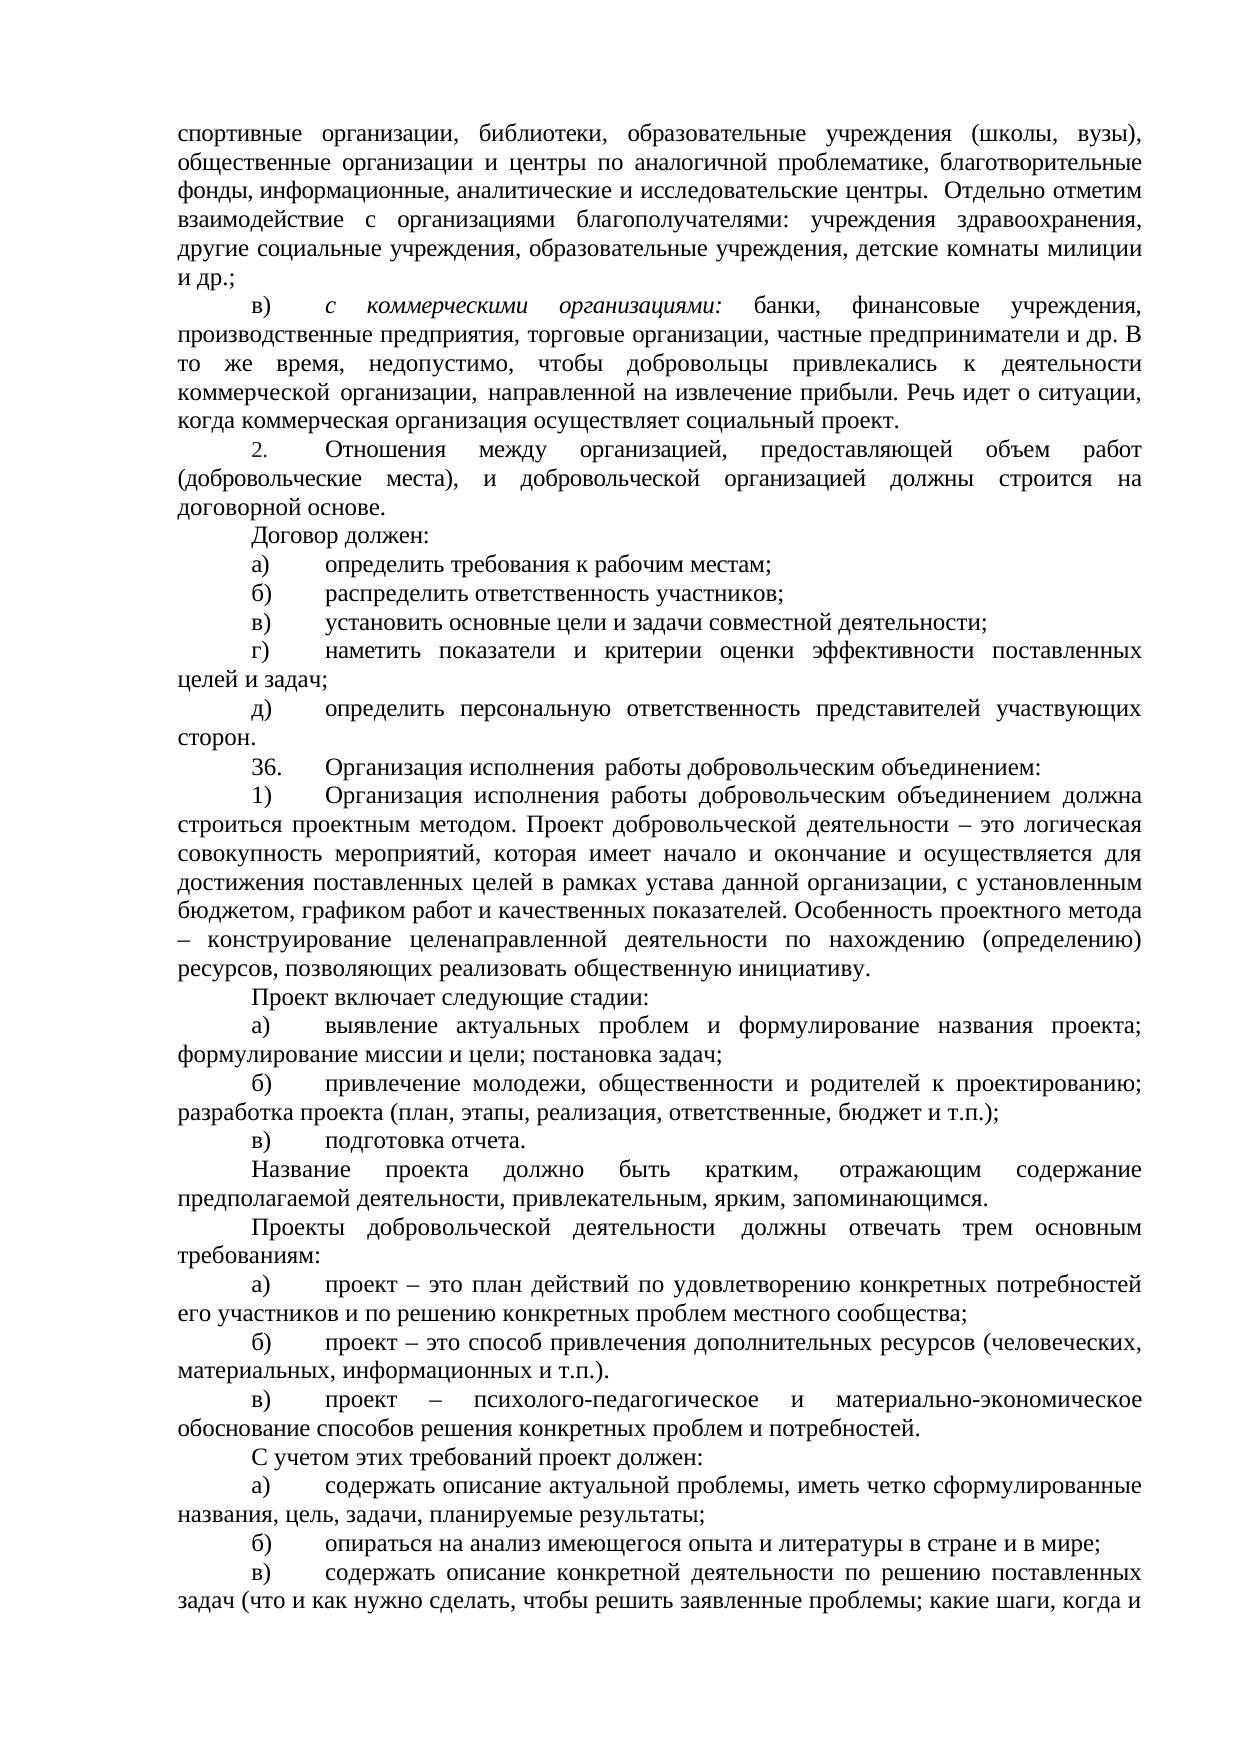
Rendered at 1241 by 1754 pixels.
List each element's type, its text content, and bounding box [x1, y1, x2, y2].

list Организация исполнения работы добровольческим объединением: [177, 752, 1142, 781]
list определить персональную ответственность представителей участвующих сторон. [177, 693, 1142, 751]
list с коммерческими организациями: банки, финансовые учреждения, производственные предприятия, торговые организации, частные предприниматели и др. В то же время, недопустимо, чтобы добровольцы привлекались к деятельности коммерческой организации, направленной на извлечение прибыли. Речь идет о ситуации, когда коммерческая организация осуществляет социальный проект. [177, 291, 1142, 434]
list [177, 118, 1142, 291]
list подготовка отчета. [177, 1126, 1142, 1154]
text С учетом этих требований проект должен: [177, 1442, 1142, 1471]
list проект – это план действий по удовлетворению конкретных потребностей его участников и по решению конкретных проблем местного сообщества; [177, 1269, 1142, 1327]
list определить требования к рабочим местам; [177, 549, 1142, 578]
text Название проекта должно быть кратким, отражающим содержание предполагаемой деятельности, привлекательным, ярким, запоминающимся. [177, 1154, 1142, 1212]
list опираться на анализ имеющегося опыта и литературы в стране и в мире; [177, 1528, 1142, 1557]
list наметить показатели и критерии оценки эффективности поставленных целей и задач; [177, 636, 1142, 693]
list установить основные цели и задачи совместной деятельности; [177, 607, 1142, 636]
list содержать описание актуальной проблемы, иметь четко сформулированные названия, цель, задачи, планируемые результаты; [177, 1471, 1142, 1528]
list проект – психолого-педагогическое и материально-экономическое обоснование способов решения конкретных проблем и потребностей. [177, 1384, 1142, 1442]
list распределить ответственность участников; [177, 578, 1142, 607]
list выявление актуальных проблем и формулирование названия проекта; формулирование миссии и цели; постановка задач; [177, 1011, 1142, 1068]
text Проекты добровольческой деятельности должны отвечать трем основным требованиям: [177, 1212, 1142, 1269]
list Отношения между организацией, предоставляющей объем работ (добровольческие места), и добровольческой организацией должны строится на договорной основе. [177, 434, 1142, 521]
list привлечение молодежи, общественности и родителей к проектированию; разработка проекта (план, этапы, реализация, ответственные, бюджет и т.п.); [177, 1068, 1142, 1126]
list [177, 1557, 1142, 1614]
list проект – это способ привлечения дополнительных ресурсов (человеческих, материальных, информационных и т.п.). [177, 1327, 1142, 1384]
text Договор должен: [177, 521, 1142, 549]
list Организация исполнения работы добровольческим объединением должна строиться проектным методом. Проект добровольческой деятельности – это логическая совокупность мероприятий, которая имеет начало и окончание и осуществляется для достижения поставленных целей в рамках устава данной организации, с установленным бюджетом, графиком работ и качественных показателей. Особенность проектного метода – конструирование целенаправленной деятельности по нахождению (определению) ресурсов, позволяющих реализовать общественную инициативу. [177, 781, 1142, 982]
text Проект включает следующие стадии: [177, 982, 1142, 1011]
